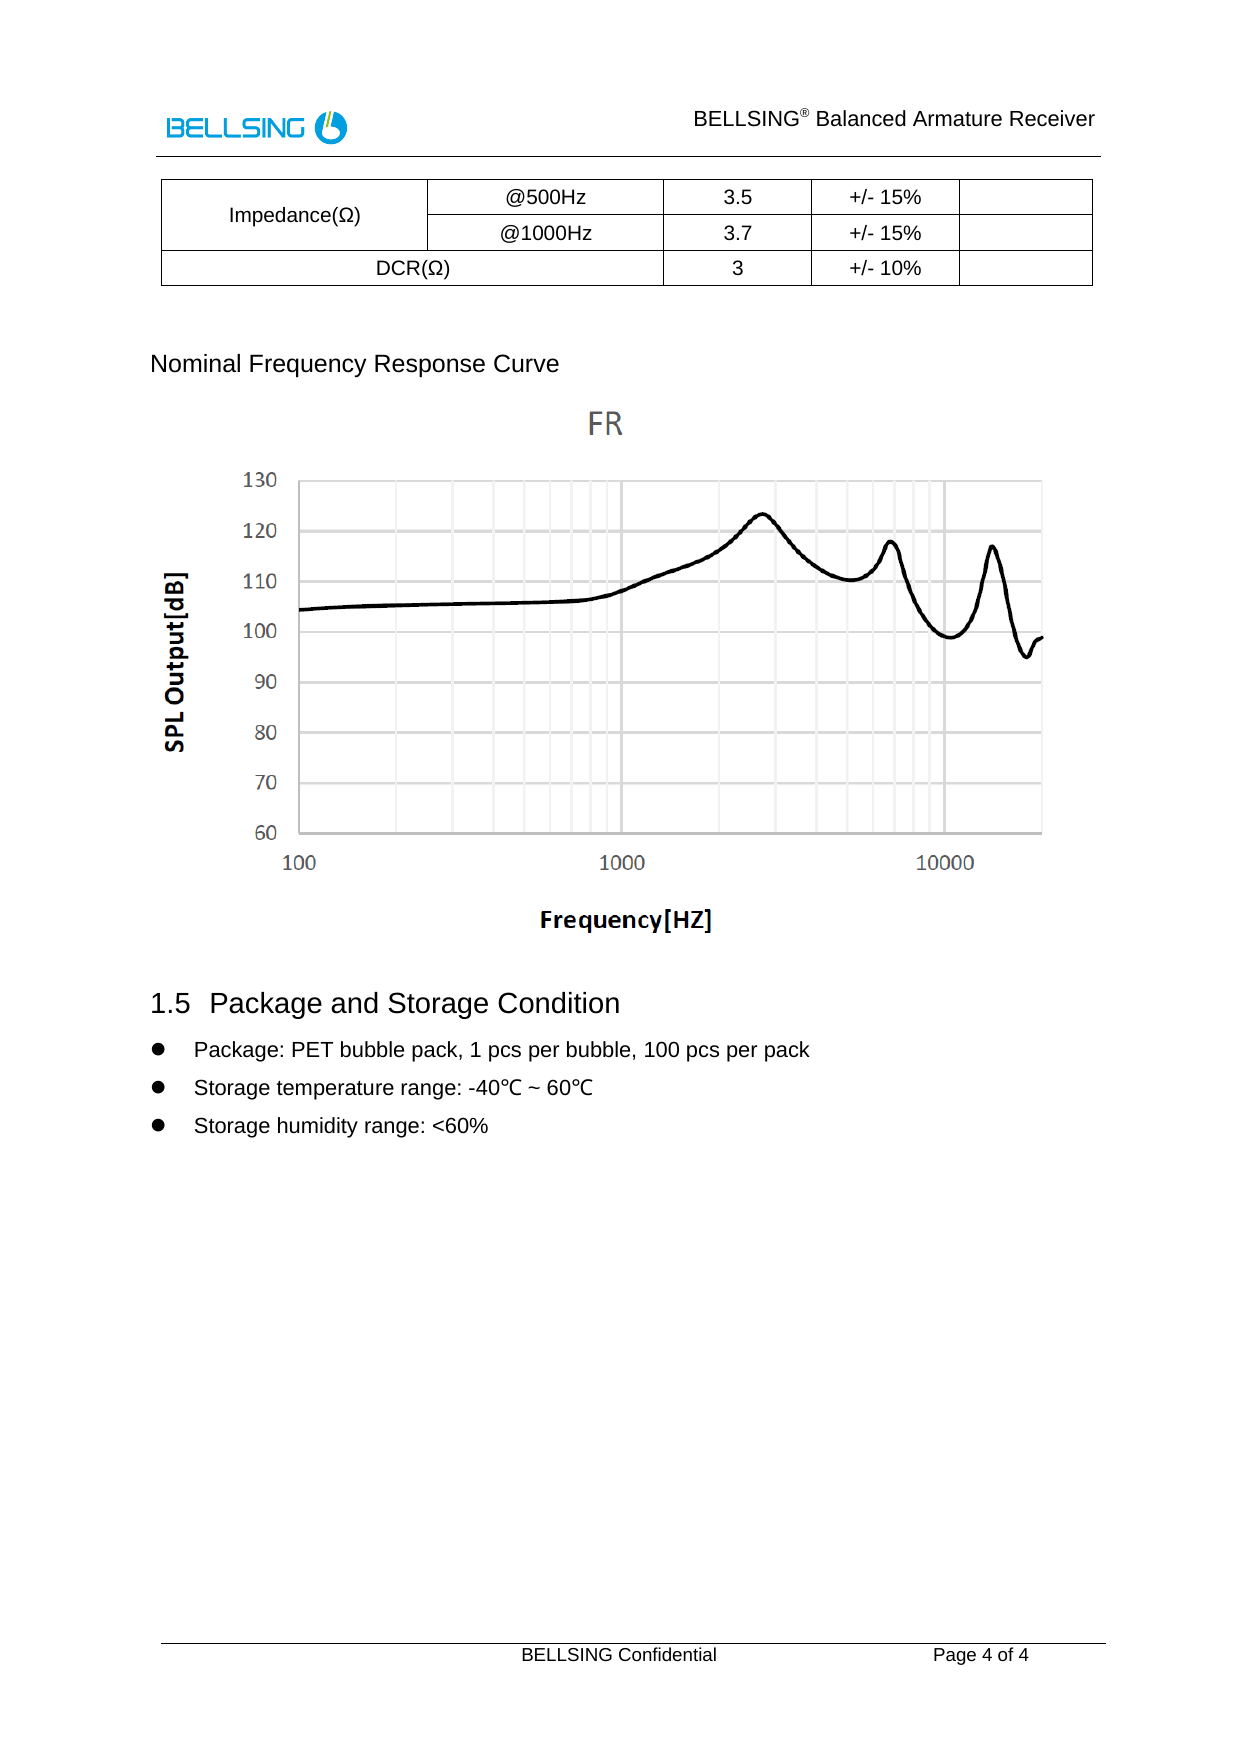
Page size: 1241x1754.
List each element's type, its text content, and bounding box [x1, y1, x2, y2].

table_cell @500Hz [428, 180, 663, 214]
table_cell 3.7 [664, 215, 811, 250]
table_cell [960, 251, 1092, 285]
table_cell DCR(Ω) [162, 251, 663, 285]
subtitle Package and Storage Condition [150, 987, 1090, 1020]
picture [162, 107, 352, 149]
table_cell 3 [664, 251, 811, 285]
table_cell [960, 180, 1092, 214]
subtitle Storage temperature range: -40℃ ~ 60℃ [150, 1075, 1090, 1100]
table_cell [960, 215, 1092, 250]
table_cell +/- 15% [812, 180, 959, 214]
subtitle Storage humidity range: <60% [150, 1112, 1090, 1138]
subtitle Nominal Frequency Response Curve [150, 349, 1090, 378]
table_cell 3.5 [664, 180, 811, 214]
subtitle Package: PET bubble pack, 1 pcs per bubble, 100 pcs per pack [150, 1037, 1090, 1062]
table_cell +/- 10% [812, 251, 959, 285]
picture [150, 403, 1090, 937]
table_cell Impedance(Ω) [162, 180, 427, 250]
table_cell +/- 15% [812, 215, 959, 250]
table_cell @1000Hz [428, 215, 663, 250]
